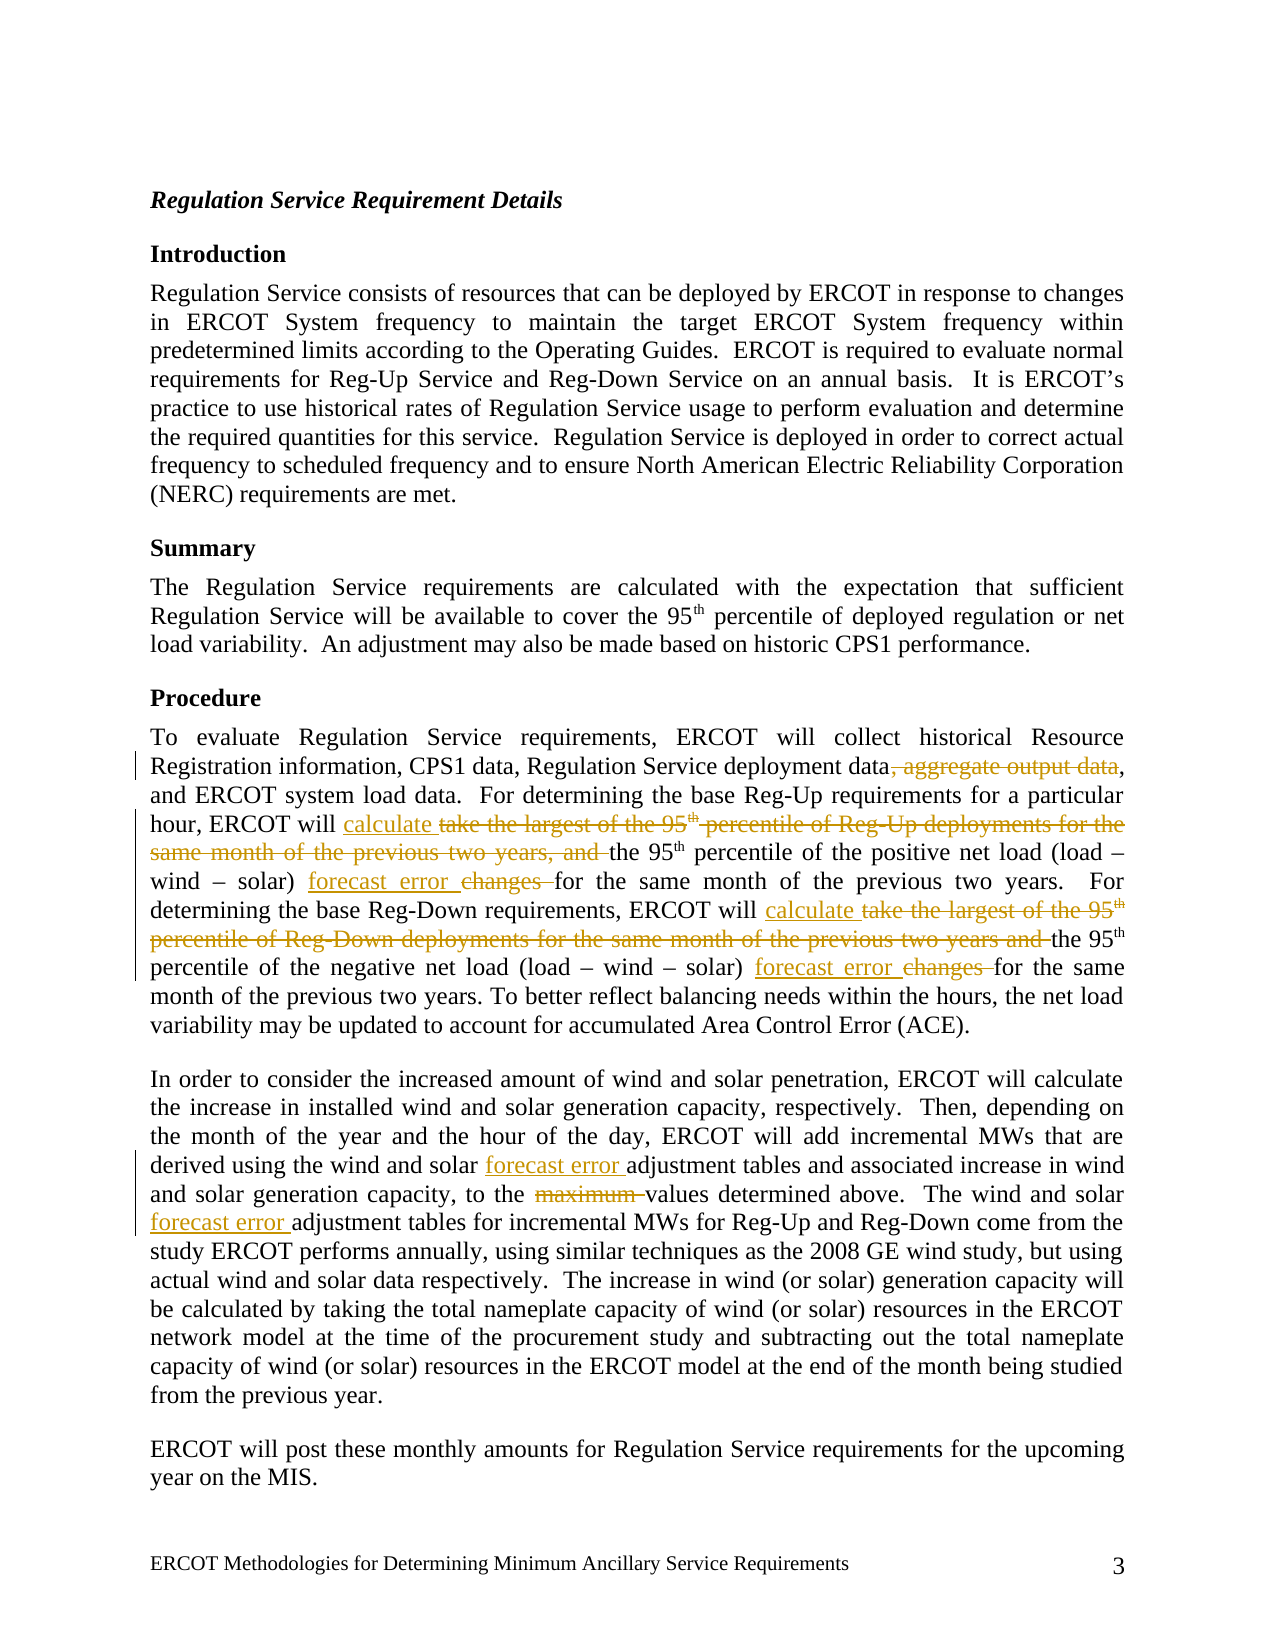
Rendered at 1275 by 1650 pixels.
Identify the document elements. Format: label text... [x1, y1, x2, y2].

text ERCOT will post these monthly amounts for Regulation Service requirements for the upcoming year on the MIS. [150, 1434, 1125, 1491]
text The Regulation Service requirements are calculated with the expectation that sufficient Regulation Service will be available to cover the 95th percentile of deployed regulation or net load variability. An adjustment may also be made based on historic CPS1 performance. [150, 572, 1125, 658]
subtitle Introduction [150, 239, 1125, 267]
text Regulation Service consists of resources that can be deployed by ERCOT in response to changes in ERCOT System frequency to maintain the target ERCOT System frequency within predetermined limits according to the Operating Guides. ERCOT is required to evaluate normal requirements for Reg-Up Service and Reg-Down Service on an annual basis. It is ERCOT’s practice to use historical rates of Regulation Service usage to perform evaluation and determine the required quantities for this service. Regulation Service is deployed in order to correct actual frequency to scheduled frequency and to ensure North American Electric Reliability Corporation (NERC) requirements are met. [150, 278, 1125, 508]
text In order to consider the increased amount of wind and solar penetration, ERCOT will calculate the increase in installed wind and solar generation capacity, respectively. Then, depending on the month of the year and the hour of the day, ERCOT will add incremental MWs that are derived using the wind and solar adjustment tables and associated increase in wind and solar generation capacity, to the values determined above. The wind and solar adjustment tables for incremental MWs for Reg-Up and Reg-Down come from the study ERCOT performs annually, using similar techniques as the 2008 GE wind study, but using actual wind and solar data respectively. The increase in wind (or solar) generation capacity will be calculated by taking the total nameplate capacity of wind (or solar) resources in the ERCOT network model at the time of the procurement study and subtracting out the total nameplate capacity of wind (or solar) resources in the ERCOT model at the end of the month being studied from the previous year. [150, 1064, 1125, 1409]
subtitle Procedure [150, 683, 1125, 712]
text Regulation Service Requirement Details [150, 185, 1125, 214]
subtitle Summary [150, 533, 1125, 562]
text To evaluate Regulation Service requirements, ERCOT will collect historical Resource Registration information, CPS1 data, Regulation Service deployment data, and ERCOT system load data. For determining the base Reg-Up requirements for a particular hour, ERCOT will the 95th percentile of the positive net load (load – wind – solar) for the same month of the previous two years. For determining the base Reg-Down requirements, ERCOT will the 95th percentile of the negative net load (load – wind – solar) for the same month of the previous two years. To better reflect balancing needs within the hours, the net load variability may be updated to account for accumulated Area Control Error (ACE). [150, 722, 1125, 1039]
